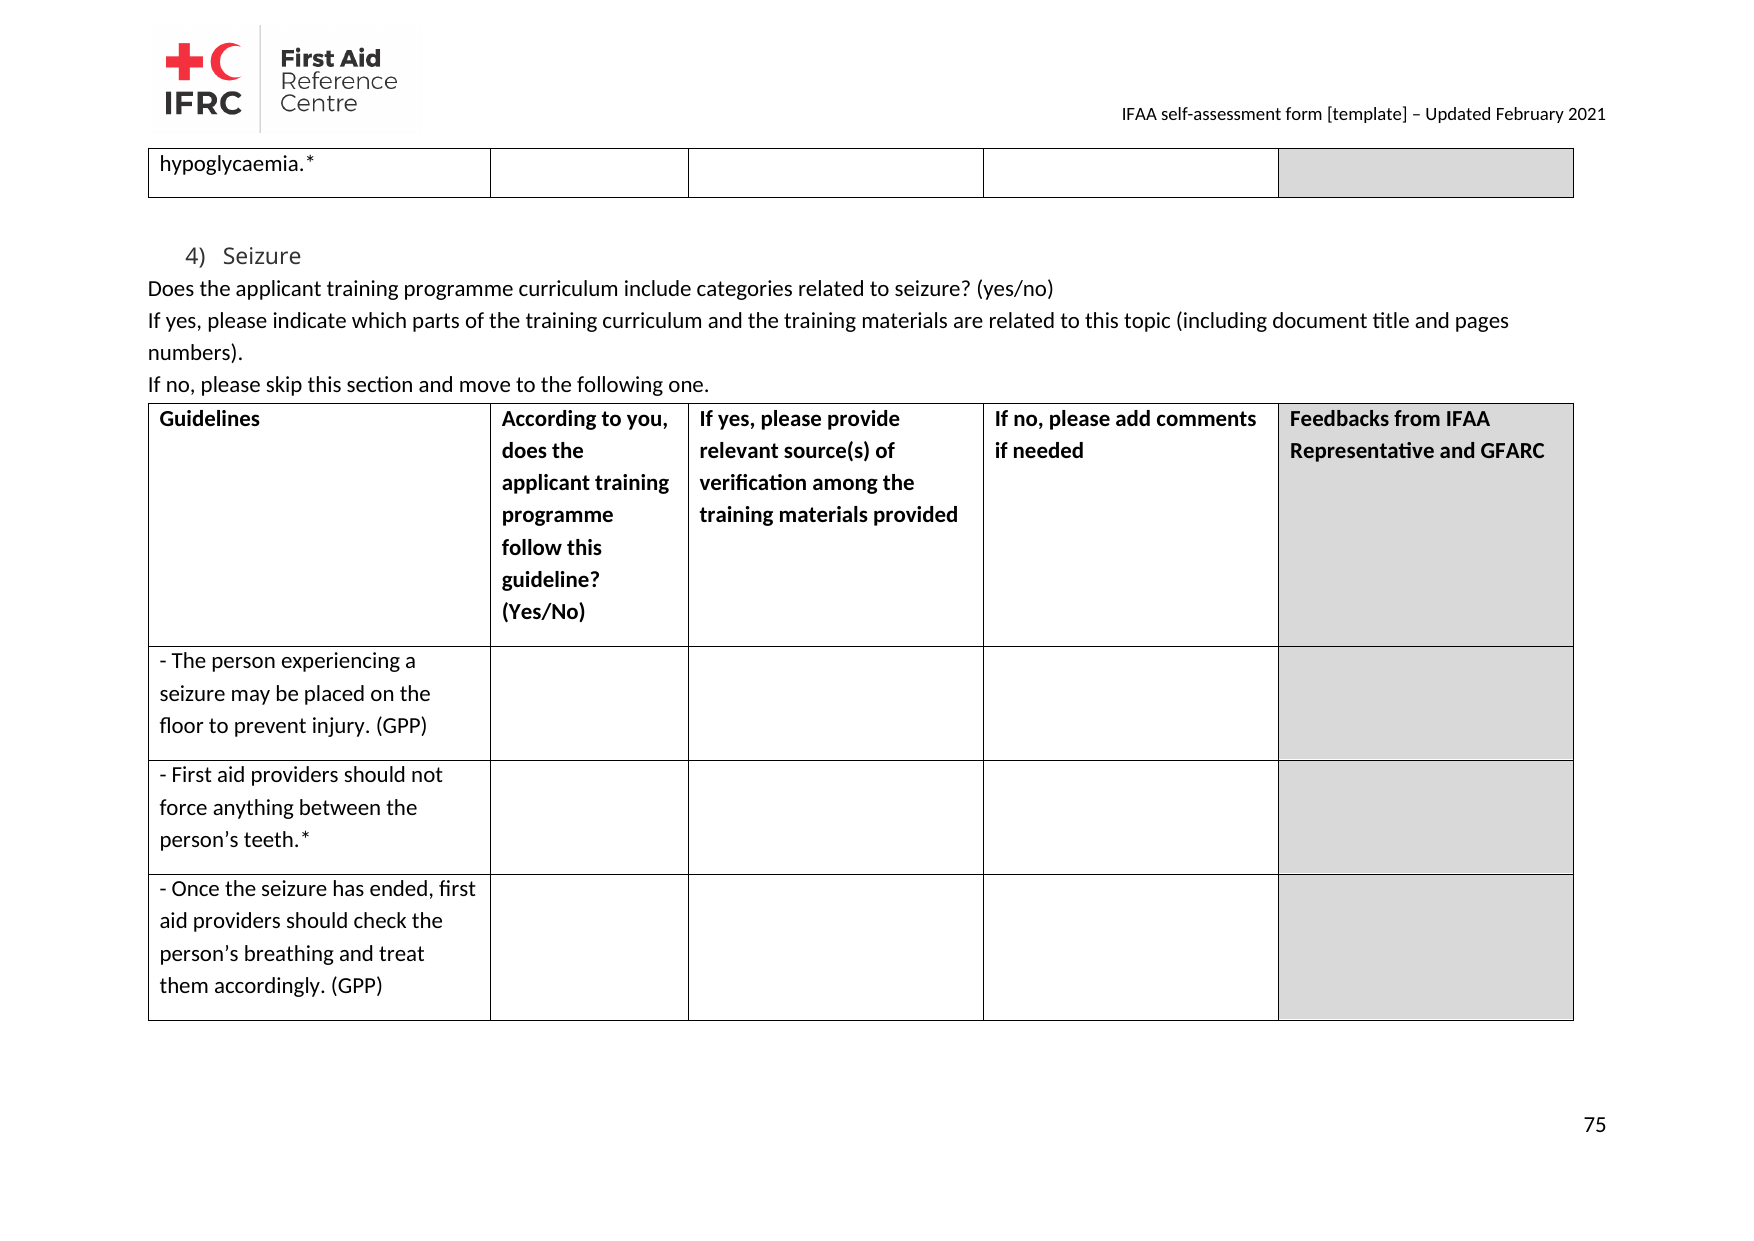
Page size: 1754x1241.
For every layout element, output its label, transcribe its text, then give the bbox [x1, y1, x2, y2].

table_cell [689, 875, 983, 1019]
table_cell - Once the seizure has ended, first aid providers should check the person’s breathing and treat them accordingly. (GPP) [149, 875, 490, 1019]
table_header According to you, does the applicant training programme follow this guideline? (Yes/No) [491, 404, 688, 646]
table_cell - First aid providers should not force anything between the person’s teeth.* [149, 761, 490, 873]
table_cell [491, 761, 688, 873]
table_header Guidelines [149, 404, 490, 646]
table_cell [1279, 875, 1573, 1019]
table_cell - The person experiencing a seizure may be placed on the floor to prevent injury. (GPP) [149, 647, 490, 759]
table_cell [984, 149, 1278, 197]
table_cell [689, 761, 983, 873]
table_cell [689, 647, 983, 759]
picture [147, 25, 421, 133]
subtitle Seizure [185, 240, 1606, 272]
table_cell [984, 875, 1278, 1019]
table_header If yes, please provide relevant source(s) of verification among the training materials provided [689, 404, 983, 646]
table_cell [689, 149, 983, 197]
table_cell [1279, 647, 1573, 759]
table_cell [984, 761, 1278, 873]
table_header If no, please add comments if needed [984, 404, 1278, 646]
table_cell [1279, 761, 1573, 873]
text If no, please skip this section and move to the following one. [148, 371, 1606, 399]
table_cell [984, 647, 1278, 759]
text Does the applicant training programme curriculum include categories related to seizure? (yes/no) [148, 274, 1606, 302]
table_cell [491, 647, 688, 759]
table_header Feedbacks from IFAA Representative and GFARC [1279, 404, 1573, 646]
table_cell [491, 149, 688, 197]
table_cell [491, 875, 688, 1019]
text If yes, please indicate which parts of the training curriculum and the training materials are related to this topic (including document title and pages numbers). [148, 306, 1606, 366]
table_cell [1279, 149, 1573, 197]
